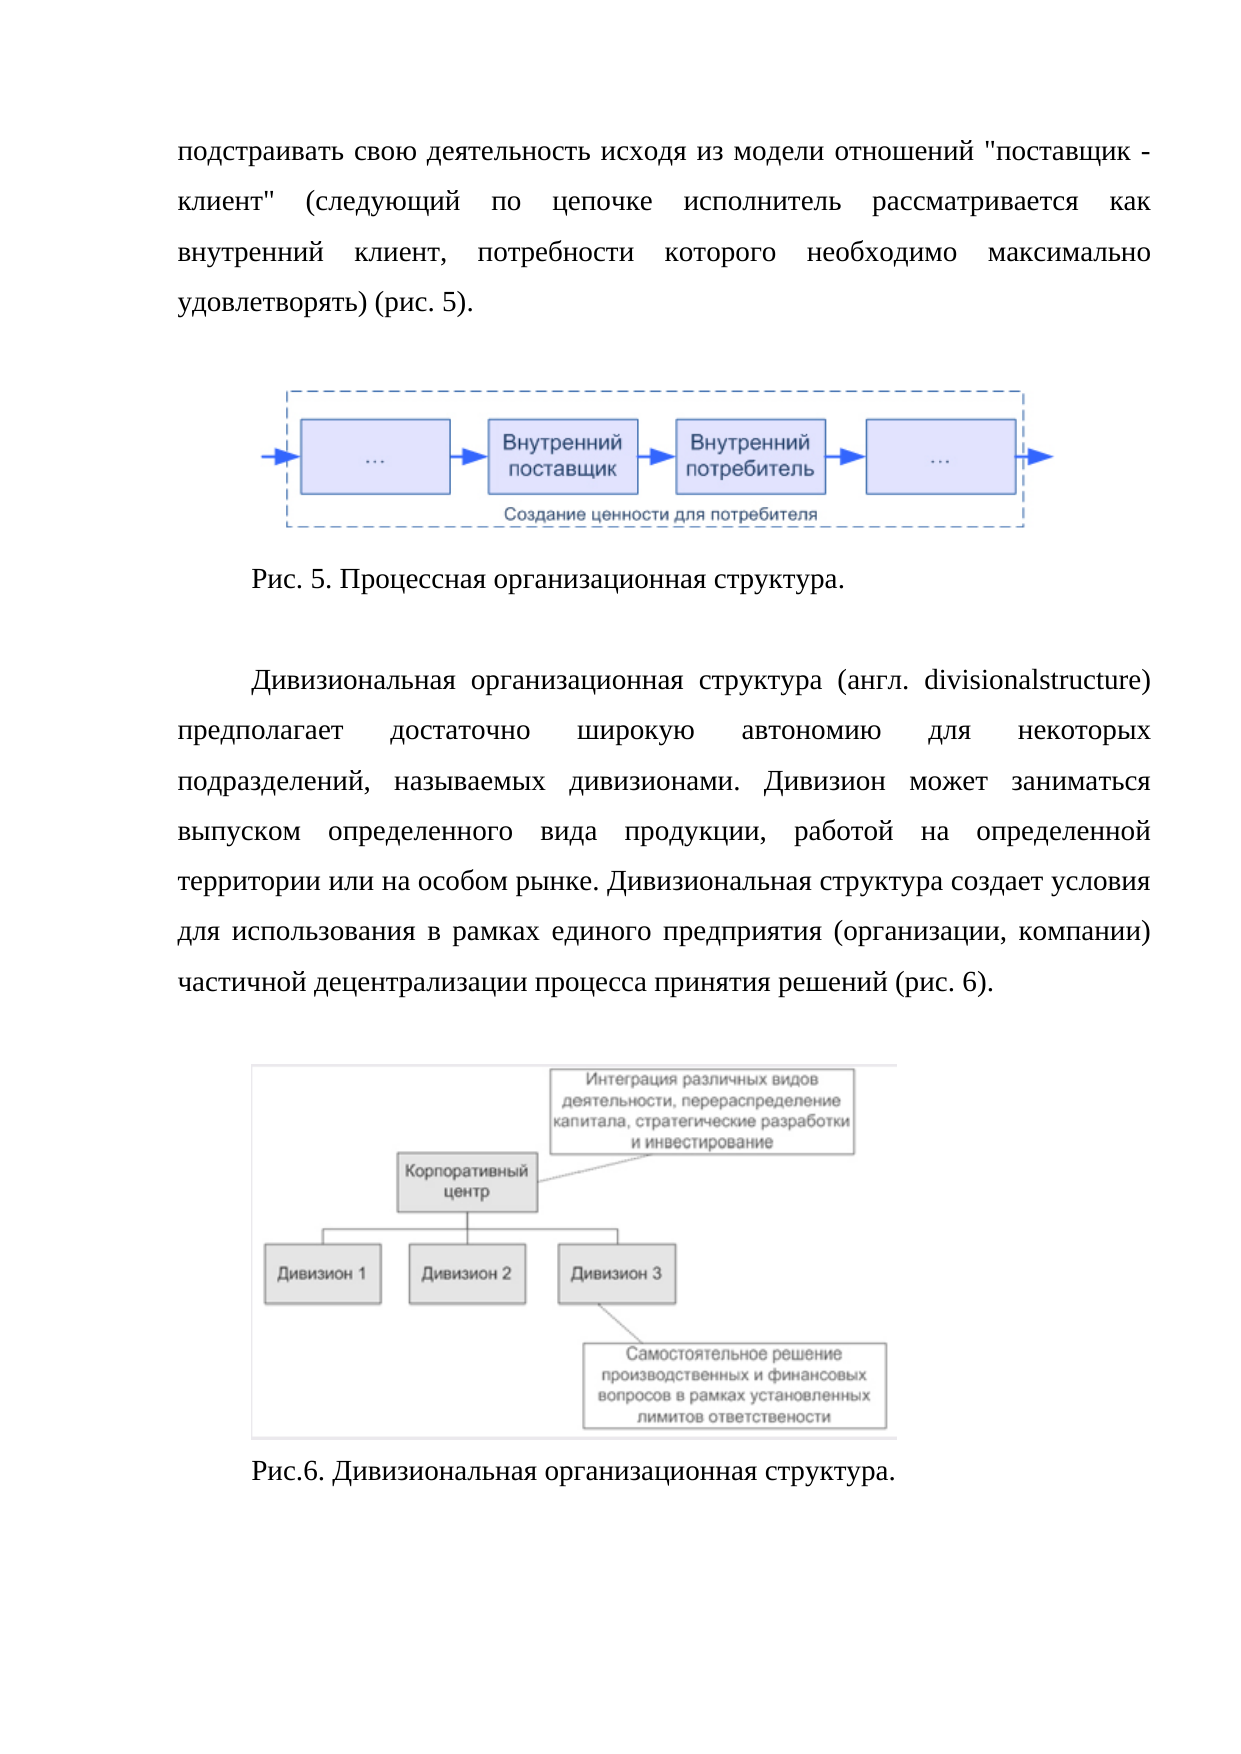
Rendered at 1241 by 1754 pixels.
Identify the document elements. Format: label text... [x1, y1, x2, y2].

text Рис. 5. Процессная организационная структура. [177, 561, 1152, 595]
text Рис.6. Дивизиональная организационная структура. [177, 1453, 1152, 1487]
text Дивизиональная организационная структура (англ. divisionalstructure) предполагает достаточно широкую автономию для некоторых подразделений, называемых дивизионами. Дивизион может заниматься выпуском определенного вида продукции, работой на определенной территории или на особом рынке. Дивизиональная структура создает условия для использования в рамках единого предприятия (организации, компании) частичной децентрализации процесса принятия решений (рис. 6). [177, 662, 1152, 997]
picture [251, 1064, 897, 1440]
picture [251, 384, 1055, 548]
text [177, 133, 1152, 318]
